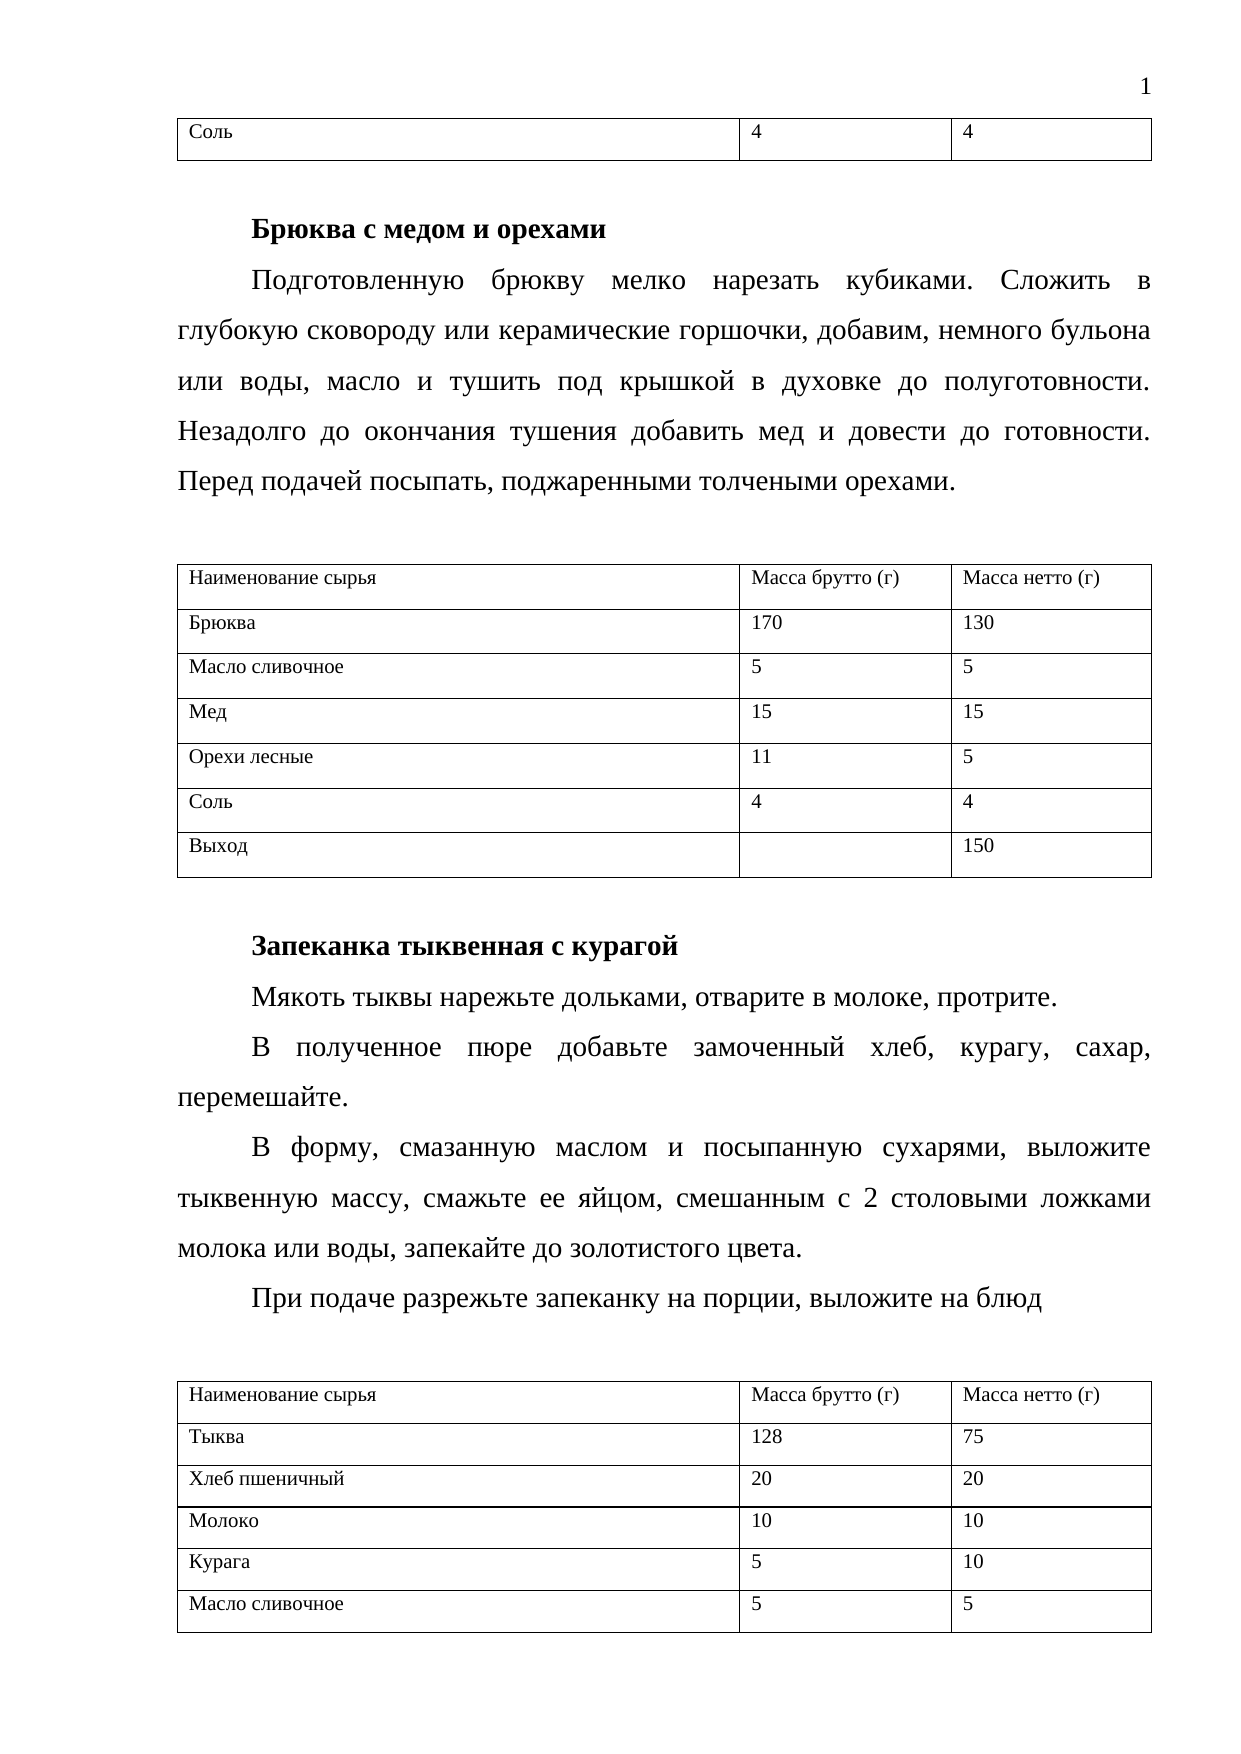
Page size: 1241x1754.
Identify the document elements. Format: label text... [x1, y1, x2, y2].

text Мякоть тыквы нарежьте дольками, отварите в молоке, протрите. [177, 979, 1152, 1012]
table_cell 15 [952, 699, 1151, 743]
table_header Масса нетто (г) [952, 565, 1151, 608]
table_cell Курага [178, 1549, 739, 1590]
table_cell 4 [740, 789, 951, 832]
table_header Масса брутто (г) [740, 1382, 951, 1423]
table_cell Масло сливочное [178, 654, 739, 698]
table_cell Соль [178, 119, 739, 160]
text При подаче разрежьте запеканку на порции, выложите на блюд [177, 1281, 1152, 1314]
table_cell Орехи лесные [178, 744, 739, 787]
text Брюква с медом и орехами [177, 212, 1152, 245]
table_cell 15 [740, 699, 951, 743]
table_cell 5 [952, 744, 1151, 787]
text В полученное пюре добавьте замоченный хлеб, курагу, сахар, перемешайте. [177, 1029, 1152, 1113]
table_cell 20 [740, 1466, 951, 1506]
table_cell 5 [740, 1591, 951, 1632]
table_cell 150 [952, 833, 1151, 877]
table_cell 10 [952, 1549, 1151, 1590]
table_cell Тыква [178, 1424, 739, 1465]
table_cell 4 [952, 789, 1151, 832]
table_cell 128 [740, 1424, 951, 1465]
table_cell [740, 833, 951, 877]
table_cell 4 [740, 119, 951, 160]
table_cell Хлеб пшеничный [178, 1466, 739, 1506]
text Подготовленную брюкву мелко нарезать кубиками. Сложить в глубокую сковороду или керамические горшочки, добавим, немного бульона или воды, масло и тушить под крышкой в духовке до полуготовности. Незадолго до окончания тушения добавить мед и довести до готовности. Перед подачей посыпать, поджаренными толчеными орехами. [177, 262, 1152, 497]
table_cell 11 [740, 744, 951, 787]
table_cell 10 [740, 1508, 951, 1548]
table_cell Молоко [178, 1508, 739, 1548]
table_header Масса брутто (г) [740, 565, 951, 608]
table_cell Брюква [178, 610, 739, 653]
table_cell 130 [952, 610, 1151, 653]
table_cell 5 [740, 654, 951, 698]
table_cell 170 [740, 610, 951, 653]
table_cell Соль [178, 789, 739, 832]
table_cell 4 [952, 119, 1151, 160]
text В форму, смазанную маслом и посыпанную сухарями, выложите тыквенную массу, смажьте ее яйцом, смешанным с 2 столовыми ложками молока или воды, запекайте до золотистого цвета. [177, 1129, 1152, 1264]
table_cell 75 [952, 1424, 1151, 1465]
table_header Наименование сырья [178, 1382, 739, 1423]
table_header Масса нетто (г) [952, 1382, 1151, 1423]
table_header Наименование сырья [178, 565, 739, 608]
text Запеканка тыквенная с курагой [177, 928, 1152, 962]
table_cell Масло сливочное [178, 1591, 739, 1632]
table_cell 10 [952, 1508, 1151, 1548]
table_cell Выход [178, 833, 739, 877]
table_cell 20 [952, 1466, 1151, 1506]
table_cell 5 [952, 654, 1151, 698]
table_cell Мед [178, 699, 739, 743]
table_cell 5 [952, 1591, 1151, 1632]
table_cell 5 [740, 1549, 951, 1590]
